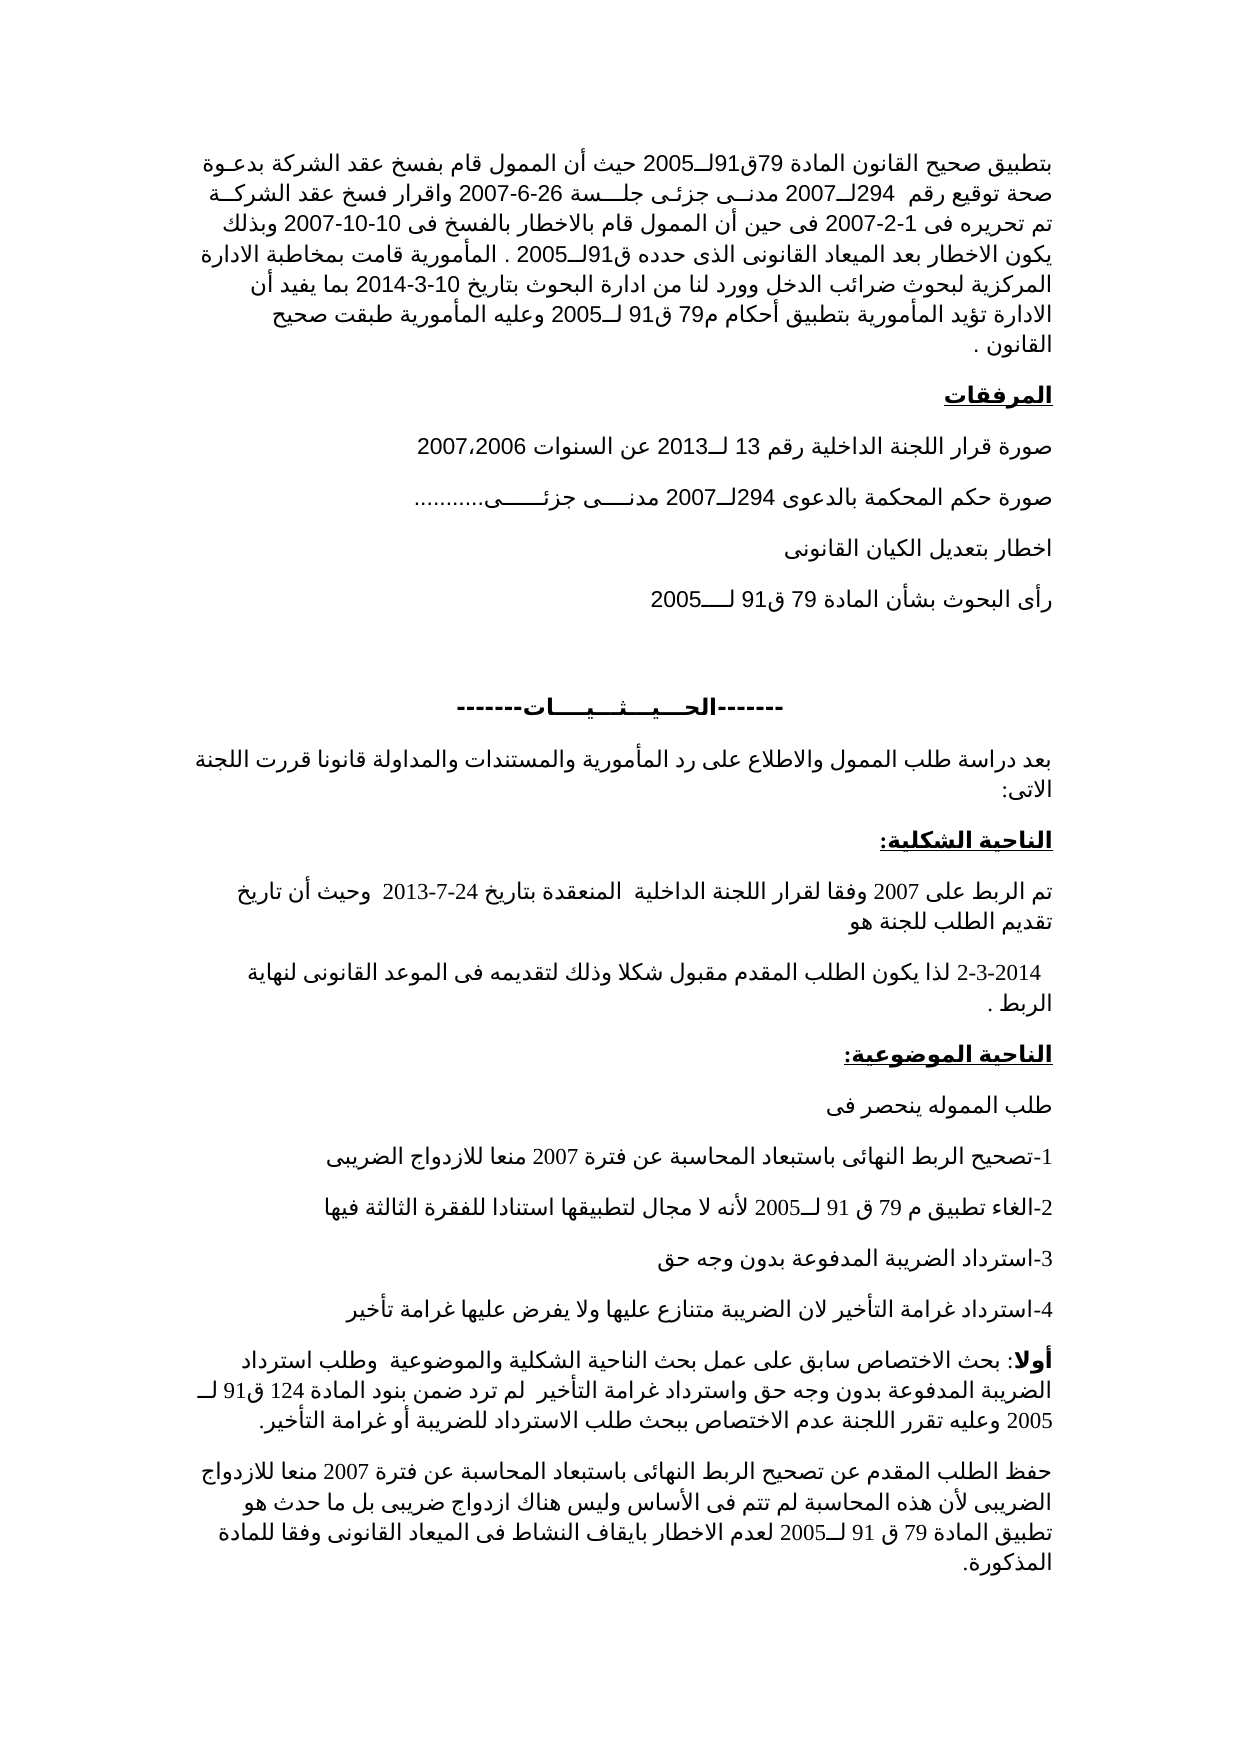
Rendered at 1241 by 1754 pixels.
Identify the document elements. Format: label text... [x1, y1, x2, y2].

text تم الربط على 2007 وفقا لقرار اللجنة الداخلية المنعقدة بتاريخ 24-7-2013 وحيث أن تاريخ تقديم الطلب للجنة هو [187, 878, 1053, 935]
text 3-استرداد الضريبة المدفوعة بدون وجه حق [187, 1245, 1053, 1271]
text -------الحـــيـــثـــيــــات------- [187, 694, 1053, 721]
text المرفقات [187, 382, 1053, 409]
text 4-استرداد غرامة التأخير لان الضريبة متنازع عليها ولا يفرض عليها غرامة تأخير [187, 1296, 1053, 1322]
text بعد دراسة طلب الممول والاطلاع على رد المأمورية والمستندات والمداولة قانونا قررت اللجنة الاتى: [187, 746, 1053, 802]
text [187, 150, 1053, 358]
text الناحية الموضوعية: [187, 1041, 1053, 1067]
text 2-الغاء تطبيق م 79 ق 91 لــ2005 لأنه لا مجال لتطبيقها استنادا للفقرة الثالثة فيها [187, 1194, 1053, 1220]
text 1-تصحيح الربط النهائى باستبعاد المحاسبة عن فترة 2007 منعا للازدواج الضريبى [187, 1143, 1053, 1169]
text 2-3-2014 لذا يكون الطلب المقدم مقبول شكلا وذلك لتقديمه فى الموعد القانونى لنهاية الربط . [187, 959, 1053, 1016]
text اخطار بتعديل الكيان القانونى [187, 535, 1053, 562]
text صورة حكم المحكمة بالدعوى 294لــ2007 مدنــــى جزئــــــى........... [187, 484, 1053, 511]
text أولا: بحث الاختصاص سابق على عمل بحث الناحية الشكلية والموضوعية وطلب استرداد الضريبة المدفوعة بدون وجه حق واسترداد غرامة التأخير لم ترد ضمن بنود المادة 124 ق91 لــ2005 وعليه تقرر اللجنة عدم الاختصاص ببحث طلب الاسترداد للضريبة أو غرامة التأخير. [187, 1347, 1053, 1434]
text طلب المموله ينحصر فى [187, 1092, 1053, 1118]
text رأى البحوث بشأن المادة 79 ق91 لــــ2005 [187, 586, 1053, 613]
text حفظ الطلب المقدم عن تصحيح الربط النهائى باستبعاد المحاسبة عن فترة 2007 منعا للازدواج الضريبى لأن هذه المحاسبة لم تتم فى الأساس وليس هناك ازدواج ضريبى بل ما حدث هو تطبيق المادة 79 ق 91 لــ2005 لعدم الاخطار بايقاف النشاط فى الميعاد القانونى وفقا للمادة المذكورة. [187, 1458, 1053, 1575]
text الناحية الشكلية: [187, 827, 1053, 853]
text صورة قرار اللجنة الداخلية رقم 13 لــ2013 عن السنوات 2007،2006 [187, 433, 1053, 460]
